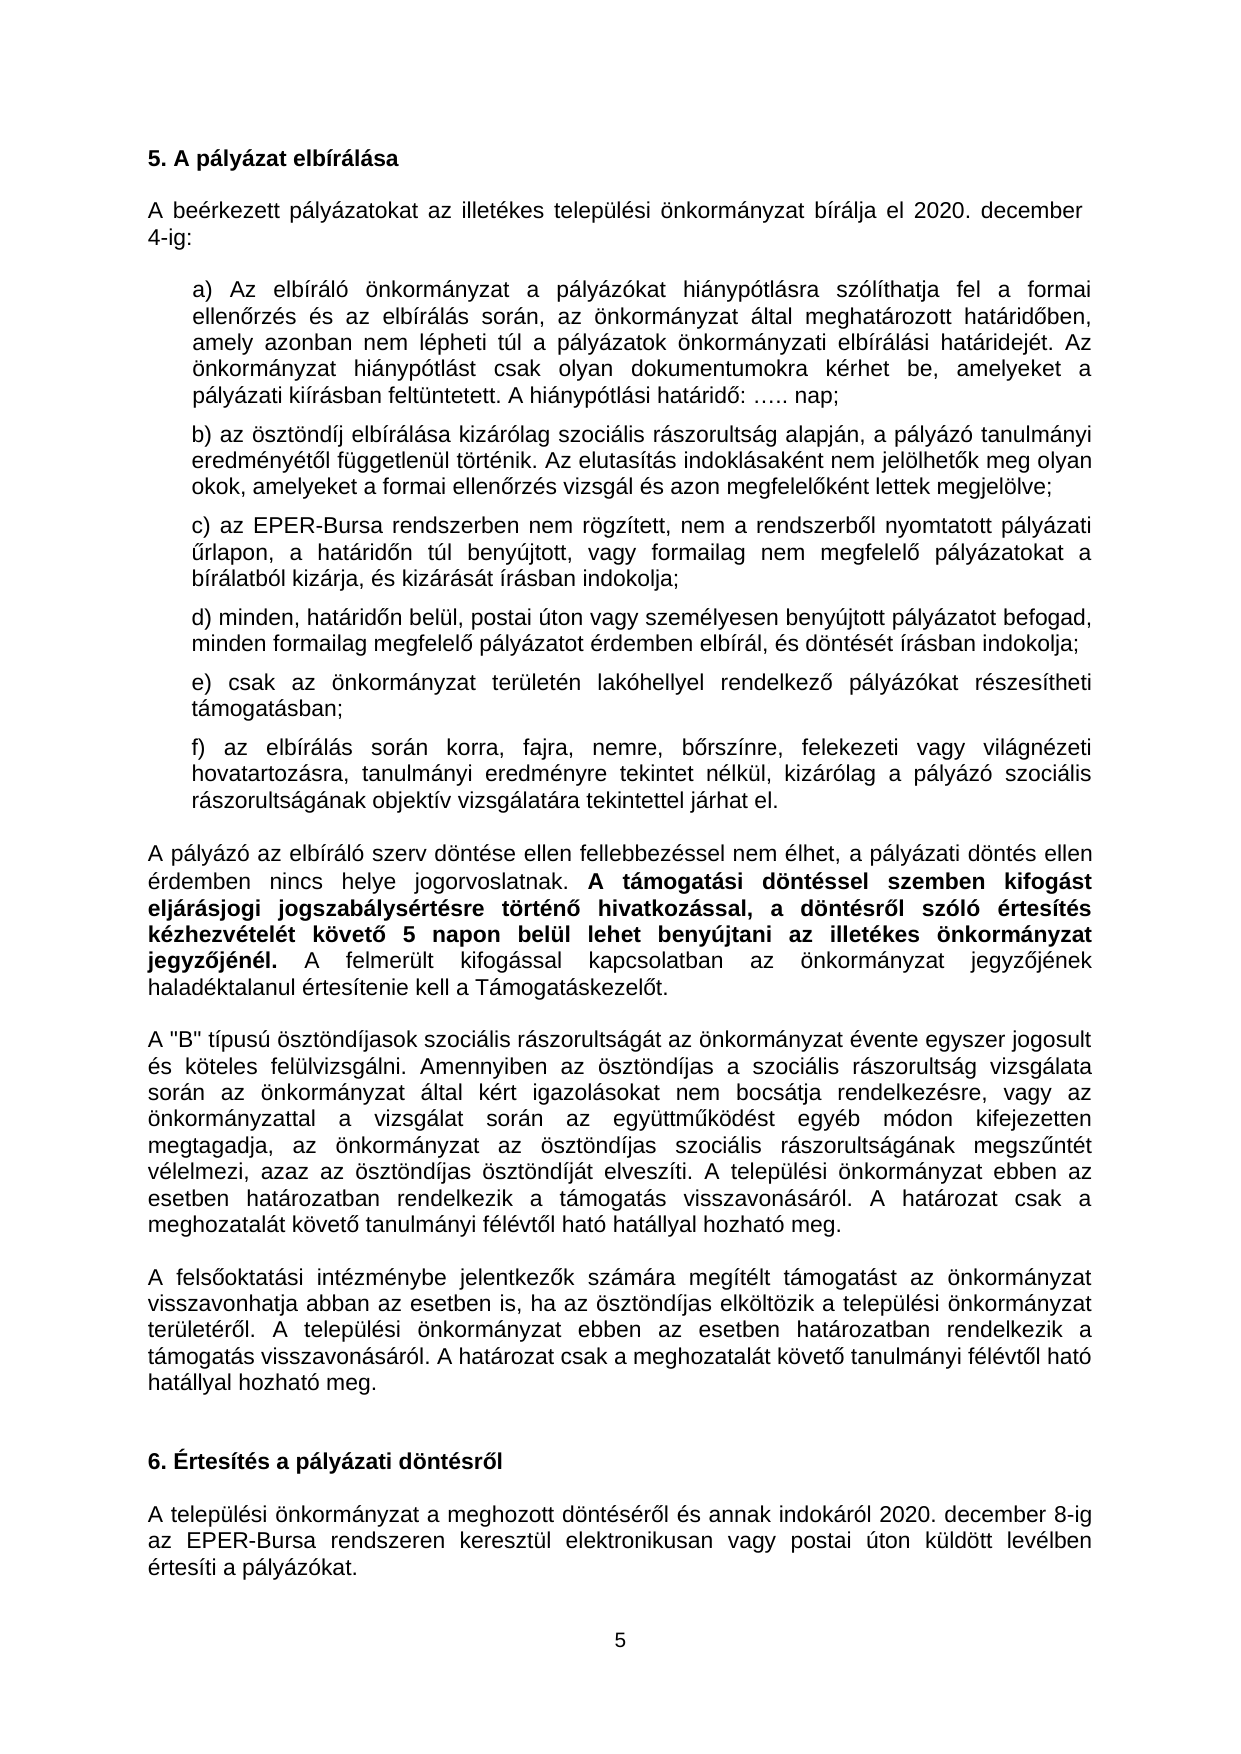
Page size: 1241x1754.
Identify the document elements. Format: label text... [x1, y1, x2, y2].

text A települési önkormányzat a meghozott döntéséről és annak indokáról 2020. december 8-ig az EPER-Bursa rendszeren keresztül elektronikusan vagy postai úton küldött levélben értesíti a pályázókat. [148, 1501, 1092, 1580]
text A felsőoktatási intézménybe jelentkezők számára megítélt támogatást az önkormányzat visszavonhatja abban az esetben is, ha az ösztöndíjas elköltözik a települési önkormányzat területéről. A települési önkormányzat ebben az esetben határozatban rendelkezik a támogatás visszavonásáról. A határozat csak a meghozatalát követő tanulmányi félévtől ható hatállyal hozható meg. [148, 1263, 1092, 1395]
text A beérkezett pályázatokat az illetékes települési önkormányzat bírálja el 2020. december 4-ig: [148, 197, 1092, 250]
text 6. Értesítés a pályázati döntésről [148, 1448, 1092, 1474]
text a) Az elbíráló önkormányzat a pályázókat hiánypótlásra szólíthatja fel a formai ellenőrzés és az elbírálás során, az önkormányzat által meghatározott határidőben, amely azonban nem lépheti túl a pályázatok önkormányzati elbírálási határidejét. Az önkormányzat hiánypótlást csak olyan dokumentumokra kérhet be, amelyeket a pályázati kiírásban feltüntetett. A hiánypótlási határidő: ….. nap; [192, 276, 1092, 408]
text f) az elbírálás során korra, fajra, nemre, bőrszínre, felekezeti vagy világnézeti hovatartozásra, tanulmányi eredményre tekintet nélkül, kizárólag a pályázó szociális rászorultságának objektív vizsgálatára tekintettel járhat el. [191, 734, 1092, 813]
text 5. A pályázat elbírálása [148, 144, 1092, 171]
text A "B" típusú ösztöndíjasok szociális rászorultságát az önkormányzat évente egyszer jogosult és köteles felülvizsgálni. Amennyiben az ösztöndíjas a szociális rászorultság vizsgálata során az önkormányzat által kért igazolásokat nem bocsátja rendelkezésre, vagy az önkormányzattal a vizsgálat során az együttműködést egyéb módon kifejezetten megtagadja, az önkormányzat az ösztöndíjas szociális rászorultságának megszűntét vélelmezi, azaz az ösztöndíjas ösztöndíját elveszíti. A települési önkormányzat ebben az esetben határozatban rendelkezik a támogatás visszavonásáról. A határozat csak a meghozatalát követő tanulmányi félévtől ható hatállyal hozható meg. [148, 1026, 1092, 1237]
text A pályázó az elbíráló szerv döntése ellen fellebbezéssel nem élhet, a pályázati döntés ellen érdemben nincs helye jogorvoslatnak. A támogatási döntéssel szemben kifogást eljárásjogi jogszabálysértésre történő hivatkozással, a döntésről szóló értesítés kézhezvételét követő 5 napon belül lehet benyújtani az illetékes önkormányzat jegyzőjénél. A felmerült kifogással kapcsolatban az önkormányzat jegyzőjének haladéktalanul értesítenie kell a Támogatáskezelőt. [148, 839, 1092, 1000]
text d) minden, határidőn belül, postai úton vagy személyesen benyújtott pályázatot befogad, minden formailag megfelelő pályázatot érdemben elbírál, és döntését írásban indokolja; [191, 604, 1092, 656]
text c) az EPER-Bursa rendszerben nem rögzített, nem a rendszerből nyomtatott pályázati űrlapon, a határidőn túl benyújtott, vagy formailag nem megfelelő pályázatokat a bírálatból kizárja, és kizárását írásban indokolja; [191, 512, 1092, 591]
text e) csak az önkormányzat területén lakóhellyel rendelkező pályázókat részesítheti támogatásban; [191, 669, 1092, 722]
text b) az ösztöndíj elbírálása kizárólag szociális rászorultság alapján, a pályázó tanulmányi eredményétől függetlenül történik. Az elutasítás indoklásaként nem jelölhetők meg olyan okok, amelyeket a formai ellenőrzés vizsgál és azon megfelelőként lettek megjelölve; [191, 421, 1092, 499]
